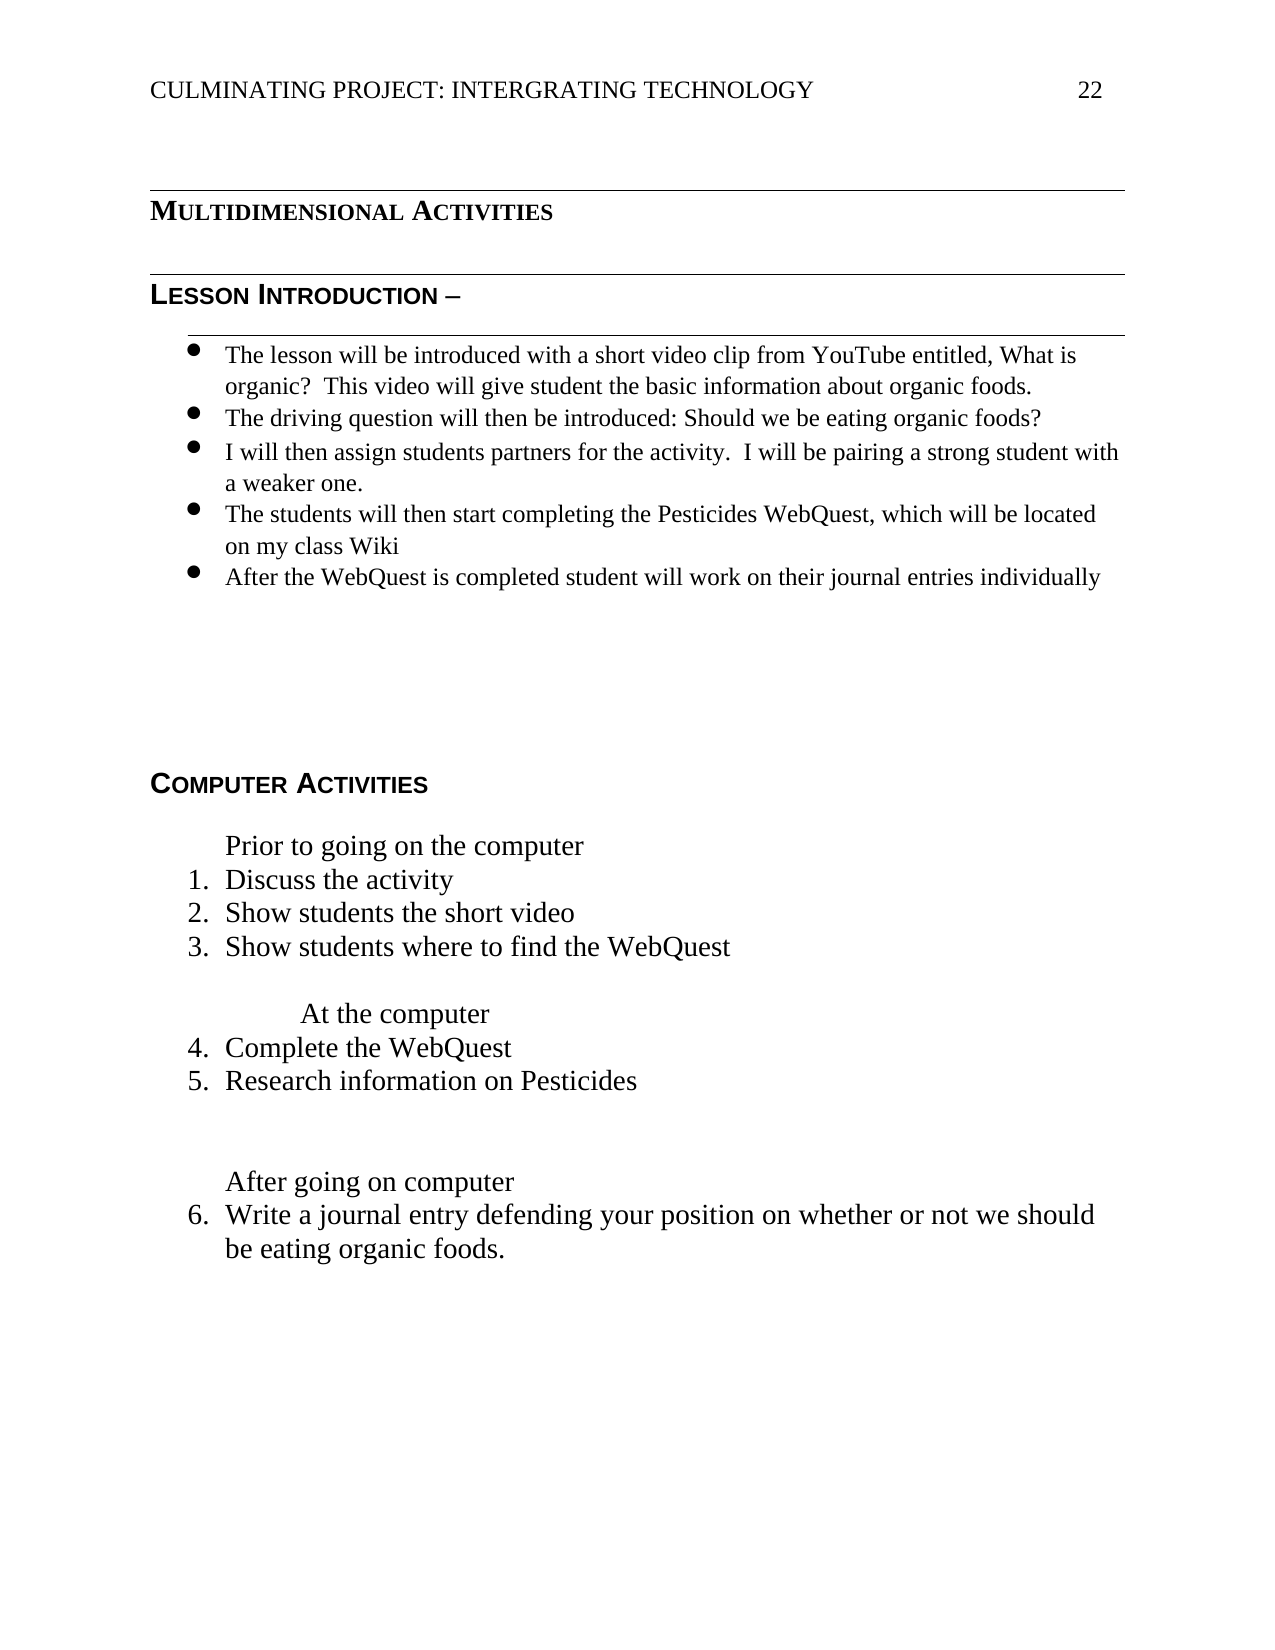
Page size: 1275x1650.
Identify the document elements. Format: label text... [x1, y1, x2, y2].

list Research information on Pesticides [187, 1063, 1125, 1097]
list After the WebQuest is completed student will work on their journal entries individually [187, 557, 1125, 594]
text Lesson Introduction – [150, 275, 1125, 311]
text Prior to going on the computer [150, 828, 1125, 862]
list The lesson will be introduced with a short video clip from YouTube entitled, What is organic? This video will give student the basic information about organic foods. [187, 336, 1125, 397]
text After going on computer [150, 1164, 1125, 1197]
list I will then assign students partners for the activity. I will be pairing a strong student with a weaker one. [187, 431, 1125, 494]
list Show students the short video [187, 896, 1125, 929]
text At the computer [225, 996, 1125, 1030]
list Write a journal entry defending your position on whether or not we should be eating organic foods. [187, 1197, 1125, 1264]
list Complete the WebQuest [187, 1030, 1125, 1063]
text Multidimensional Activities [150, 191, 1125, 226]
list The driving question will then be introduced: Should we be eating organic foods? [187, 397, 1125, 431]
list The students will then start completing the Pesticides WebQuest, which will be located on my class Wiki [187, 494, 1125, 557]
list Discuss the activity [187, 862, 1125, 896]
list Show students where to find the WebQuest [187, 929, 1125, 963]
text Computer Activities [150, 766, 1125, 800]
